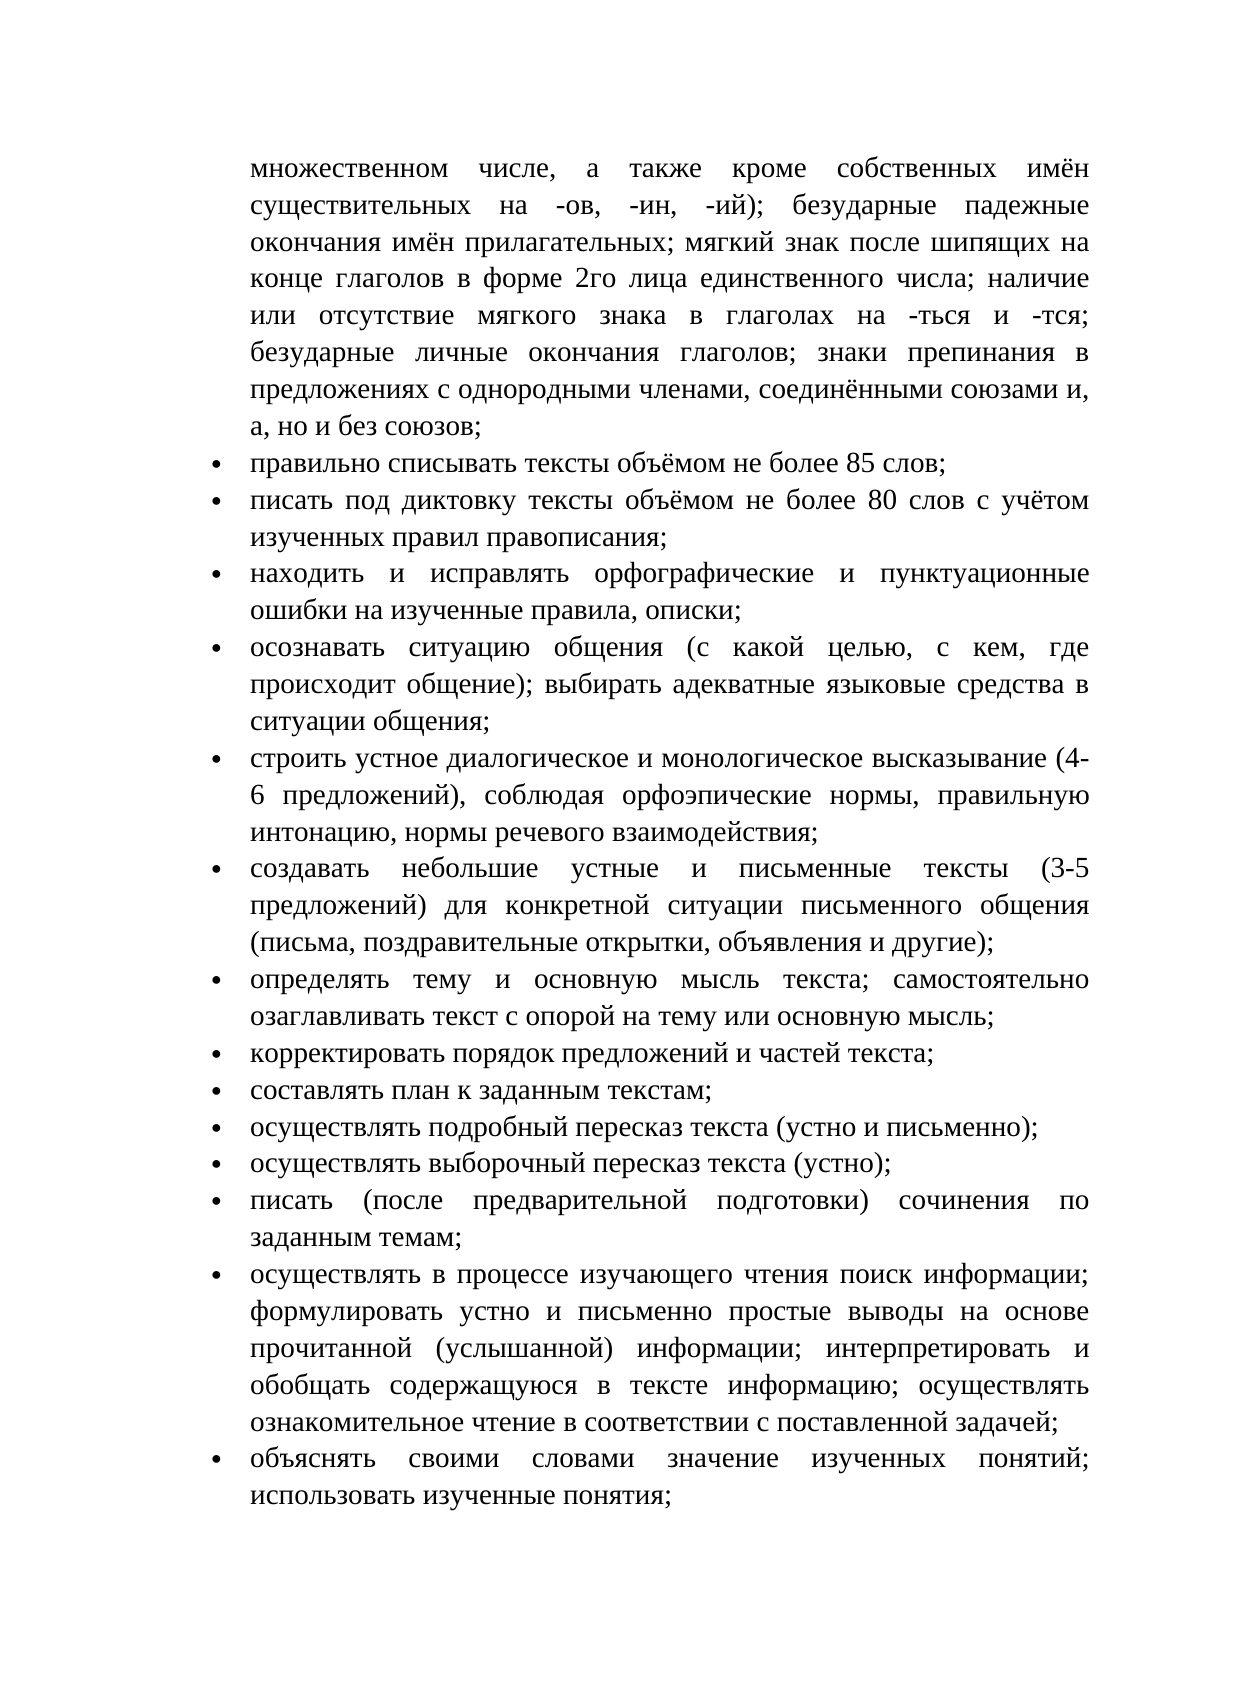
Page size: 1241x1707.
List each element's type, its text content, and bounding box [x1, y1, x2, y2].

list объяснять своими словами значение изученных понятий; использовать изученные понятия; [212, 1441, 1090, 1511]
list осознавать ситуацию общения (с какой целью, с кем, где происходит общение); выбирать адекватные языковые средства в ситуации общения; [212, 629, 1090, 737]
list писать (после предварительной подготовки) сочинения по заданным темам; [212, 1182, 1090, 1253]
list строить устное диалогическое и монологическое высказывание (4-6 предложений), соблюдая орфоэпические нормы, правильную интонацию, нормы речевого взаимодействия; [212, 740, 1090, 847]
list правильно списывать тексты объёмом не более 85 слов; [212, 445, 1090, 478]
list осуществлять в процессе изучающего чтения поиск информации; формулировать устно и письменно простые выводы на основе прочитанной (услышанной) информации; интерпретировать и обобщать содержащуюся в тексте информацию; осуществлять ознакомительное чтение в соответствии с поставленной задачей; [212, 1256, 1090, 1437]
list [212, 150, 1090, 442]
list писать под диктовку тексты объёмом не более 80 слов с учётом изученных правил правописания; [212, 482, 1090, 552]
list составлять план к заданным текстам; [212, 1072, 1090, 1105]
list создавать небольшие устные и письменные тексты (3-5 предложений) для конкретной ситуации письменного общения (письма, поздравительные открытки, объявления и другие); [212, 851, 1090, 958]
list находить и исправлять орфографические и пунктуационные ошибки на изученные правила, описки; [212, 556, 1090, 626]
list корректировать порядок предложений и частей текста; [212, 1035, 1090, 1068]
list осуществлять выборочный пересказ текста (устно); [212, 1146, 1090, 1179]
list определять тему и основную мысль текста; самостоятельно озаглавливать текст с опорой на тему или основную мысль; [212, 961, 1090, 1032]
list осуществлять подробный пересказ текста (устно и письменно); [212, 1109, 1090, 1142]
